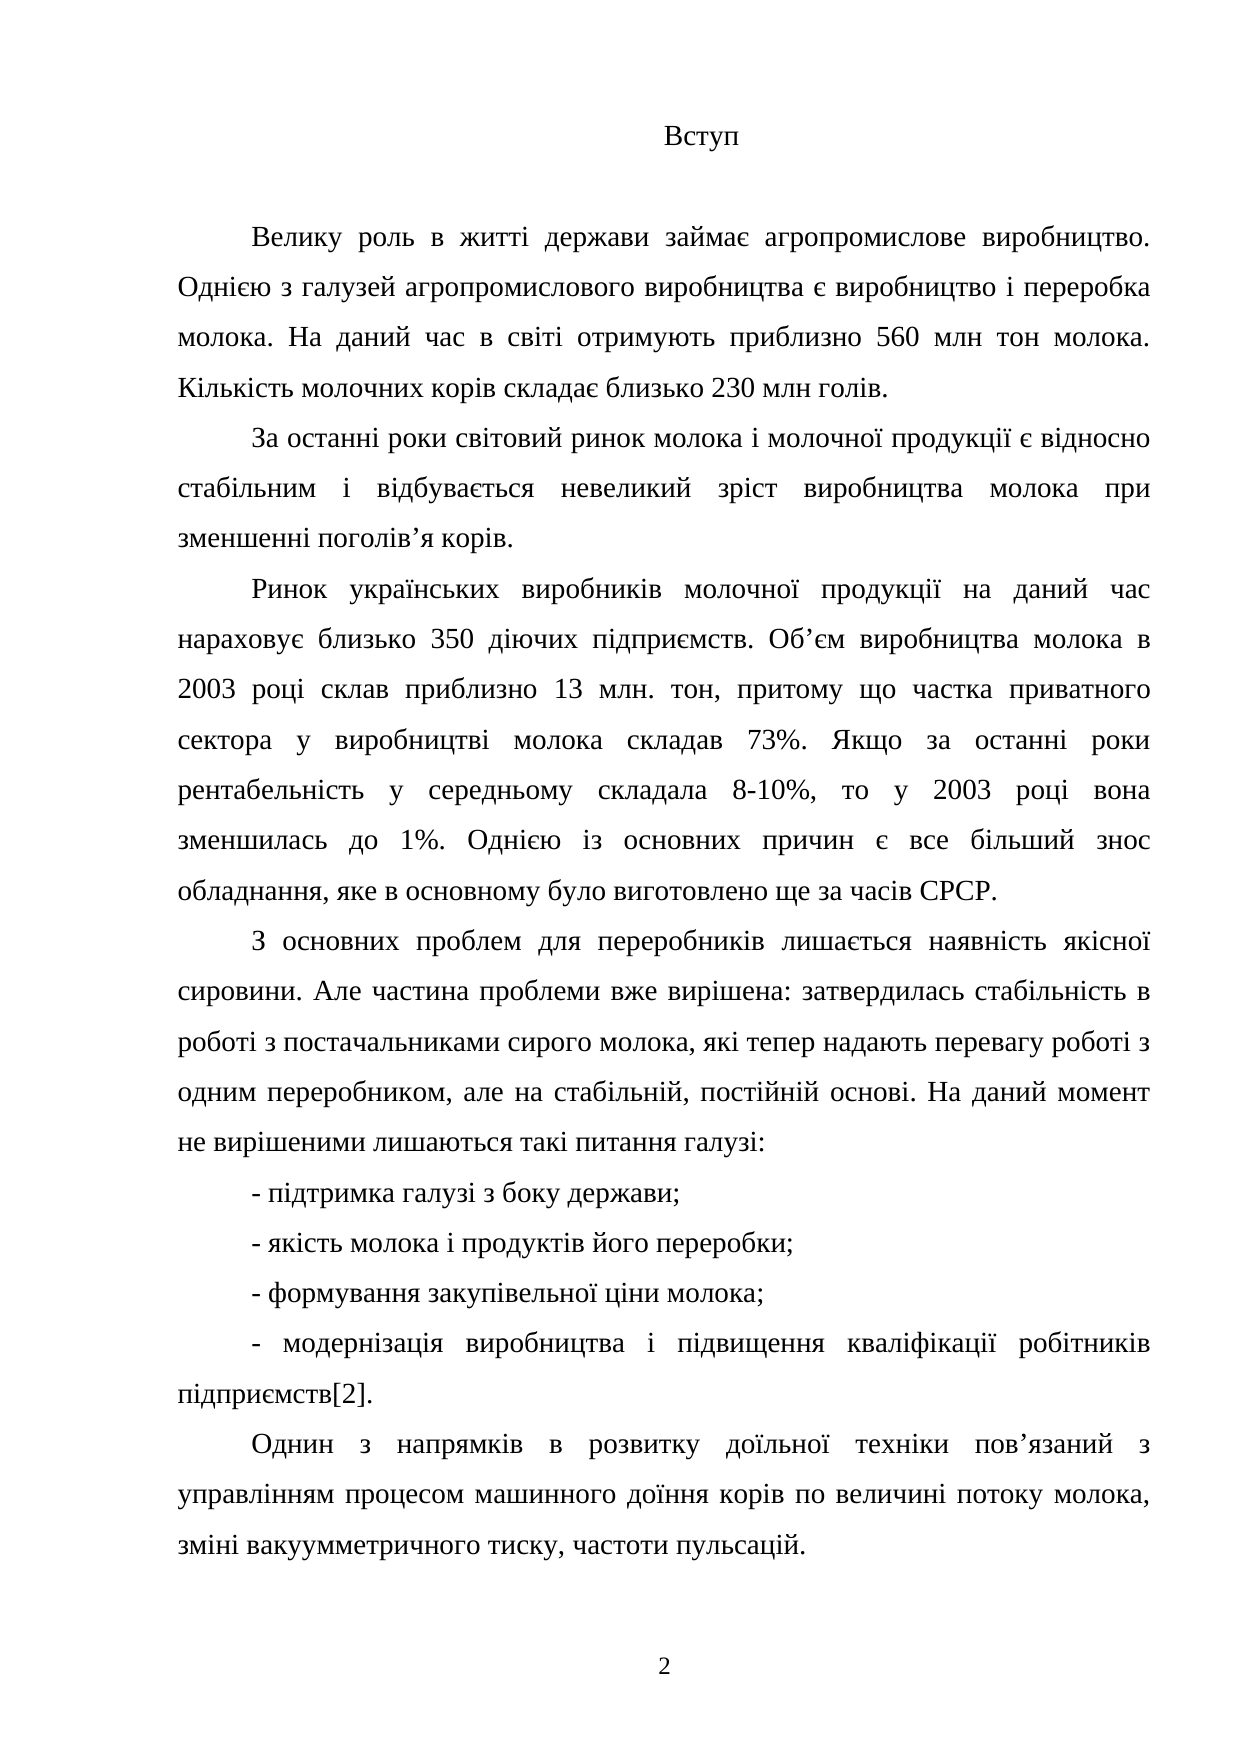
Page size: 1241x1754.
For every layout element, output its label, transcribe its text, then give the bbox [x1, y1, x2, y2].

text З основних проблем для переробників лишається наявність якісної сировини. Але частина проблеми вже вирішена: затвердилась стабільність в роботі з постачальниками сирого молока, які тепер надають перевагу роботі з одним переробником, але на стабільній, постійній основі. На даний момент не вирішеними лишаються такі питання галузі: [177, 923, 1152, 1158]
text За останні роки світовий ринок молока і молочної продукції є відносно стабільним і відбувається невеликий зріст виробництва молока при зменшенні поголів’я корів. [177, 420, 1152, 554]
text Однин з напрямків в розвитку доїльної техніки пов’язаний з управлінням процесом машинного доїння корів по величині потоку молока, зміні вакуумметричного тиску, частоти пульсацій. [177, 1426, 1152, 1560]
text Вступ [177, 118, 1152, 152]
text - формування закупівельної ціни молока; [177, 1275, 1152, 1309]
text - якість молока і продуктів його переробки; [177, 1225, 1152, 1258]
text - модернізація виробництва і підвищення кваліфікації робітників підприємств[2]. [177, 1326, 1152, 1409]
text Велику роль в житті держави займає агропромислове виробництво. Однією з галузей агропромислового виробництва є виробництво і переробка молока. На даний час в світі отримують приблизно 560 млн тон молока. Кількість молочних корів складає близько 230 млн голів. [177, 219, 1152, 403]
text - підтримка галузі з боку держави; [177, 1175, 1152, 1208]
text Ринок українських виробників молочної продукції на даний час нараховує близько 350 діючих підприємств. Об’єм виробництва молока в 2003 році склав приблизно 13 млн. тон, притому що частка приватного сектора у виробництві молока складав 73%. Якщо за останні роки рентабельність у середньому складала 8-10%, то у 2003 році вона зменшилась до 1%. Однією із основних причин є все більший знос обладнання, яке в основному було виготовлено ще за часів СРСР. [177, 571, 1152, 906]
